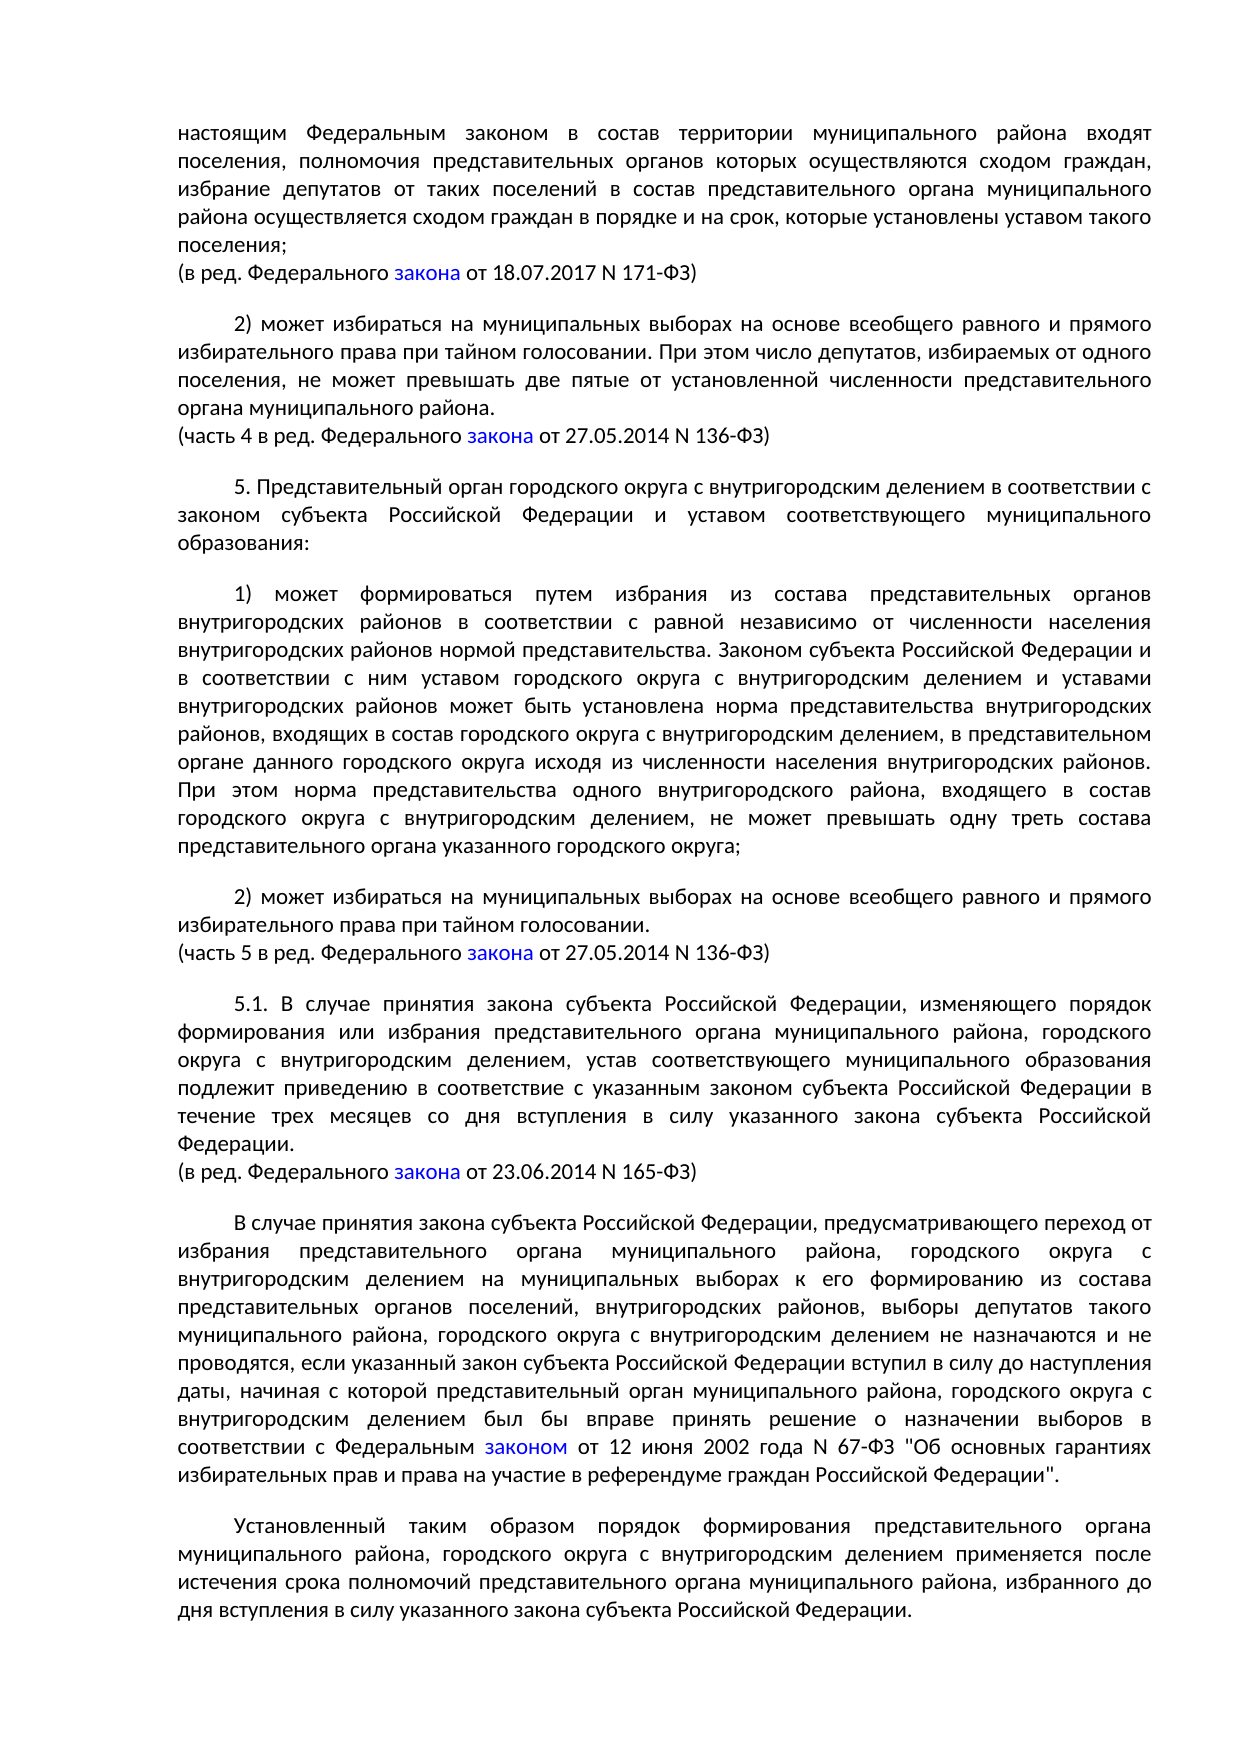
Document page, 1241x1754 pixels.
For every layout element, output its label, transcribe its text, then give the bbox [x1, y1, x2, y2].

text (в ред. Федерального закона от 23.06.2014 N 165-ФЗ) [177, 1157, 1152, 1185]
text 1) может формироваться путем избрания из состава представительных органов внутригородских районов в соответствии с равной независимо от численности населения внутригородских районов нормой представительства. Законом субъекта Российской Федерации и в соответствии с ним уставом городского округа с внутригородским делением и уставами внутригородских районов может быть установлена норма представительства внутригородских районов, входящих в состав городского округа с внутригородским делением, в представительном органе данного городского округа исходя из численности населения внутригородских районов. При этом норма представительства одного внутригородского района, входящего в состав городского округа с внутригородским делением, не может превышать одну треть состава представительного органа указанного городского округа; [177, 579, 1152, 859]
text В случае принятия закона субъекта Российской Федерации, предусматривающего переход от избрания представительного органа муниципального района, городского округа с внутригородским делением на муниципальных выборах к его формированию из состава представительных органов поселений, внутригородских районов, выборы депутатов такого муниципального района, городского округа с внутригородским делением не назначаются и не проводятся, если указанный закон субъекта Российской Федерации вступил в силу до наступления даты, начиная с которой представительный орган муниципального района, городского округа с внутригородским делением был бы вправе принять решение о назначении выборов в соответствии с Федеральным законом от 12 июня 2002 года N 67-ФЗ "Об основных гарантиях избирательных прав и права на участие в референдуме граждан Российской Федерации". [177, 1208, 1152, 1488]
text (часть 4 в ред. Федерального закона от 27.05.2014 N 136-ФЗ) [177, 421, 1152, 449]
text 2) может избираться на муниципальных выборах на основе всеобщего равного и прямого избирательного права при тайном голосовании. [177, 882, 1152, 938]
text (в ред. Федерального закона от 18.07.2017 N 171-ФЗ) [177, 258, 1152, 286]
text (часть 5 в ред. Федерального закона от 27.05.2014 N 136-ФЗ) [177, 938, 1152, 966]
text 2) может избираться на муниципальных выборах на основе всеобщего равного и прямого избирательного права при тайном голосовании. При этом число депутатов, избираемых от одного поселения, не может превышать две пятые от установленной численности представительного органа муниципального района. [177, 309, 1152, 421]
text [177, 118, 1152, 258]
text 5.1. В случае принятия закона субъекта Российской Федерации, изменяющего порядок формирования или избрания представительного органа муниципального района, городского округа с внутригородским делением, устав соответствующего муниципального образования подлежит приведению в соответствие с указанным законом субъекта Российской Федерации в течение трех месяцев со дня вступления в силу указанного закона субъекта Российской Федерации. [177, 989, 1152, 1157]
text 5. Представительный орган городского округа с внутригородским делением в соответствии с законом субъекта Российской Федерации и уставом соответствующего муниципального образования: [177, 472, 1152, 556]
text Установленный таким образом порядок формирования представительного органа муниципального района, городского округа с внутригородским делением применяется после истечения срока полномочий представительного органа муниципального района, избранного до дня вступления в силу указанного закона субъекта Российской Федерации. [177, 1511, 1152, 1623]
